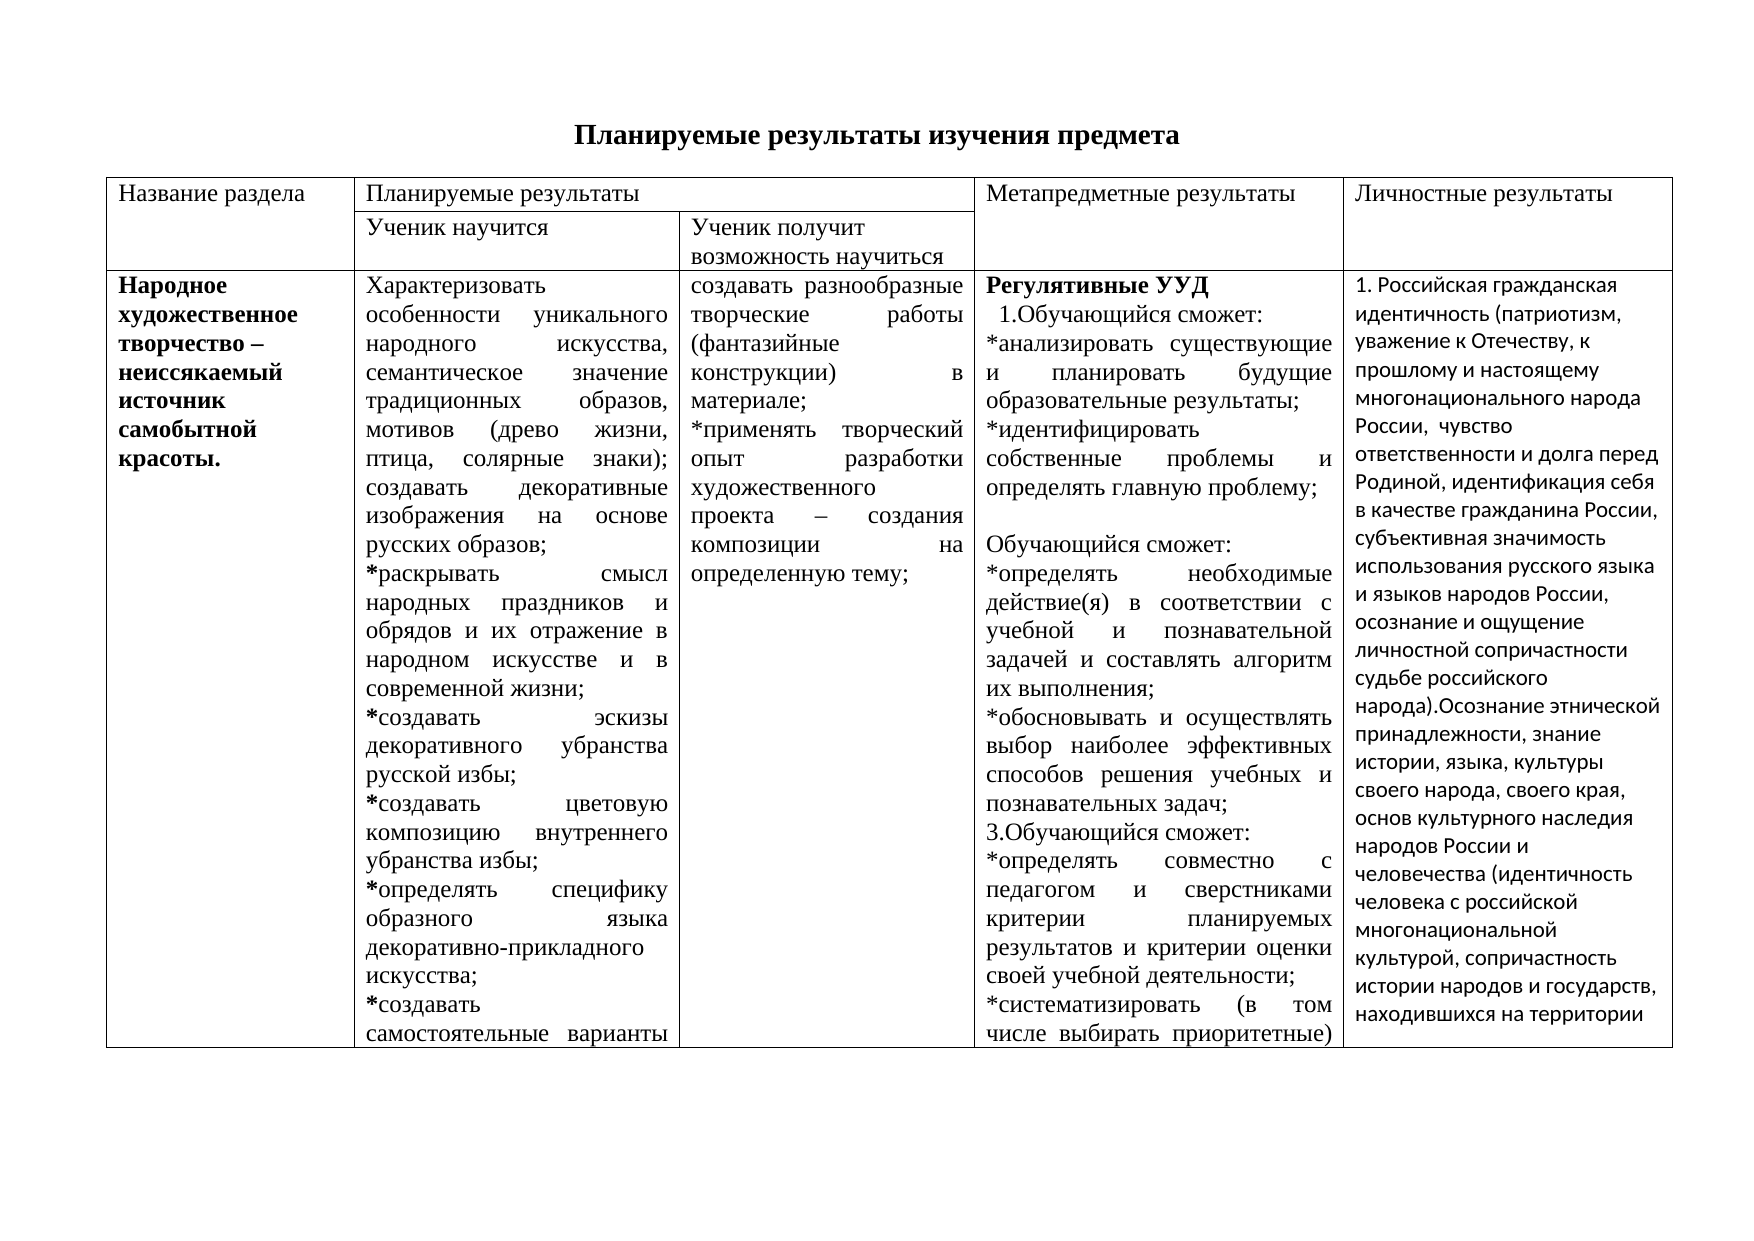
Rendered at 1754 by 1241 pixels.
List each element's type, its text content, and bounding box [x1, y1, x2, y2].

table_header Название раздела [107, 178, 354, 269]
text Планируемые результаты изучения предмета [118, 117, 1636, 151]
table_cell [1344, 271, 1672, 1047]
table_header Метапредметные результаты [975, 178, 1343, 269]
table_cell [355, 271, 679, 1047]
table_header Личностные результаты [1344, 178, 1672, 269]
table_header Планируемые результаты [355, 178, 974, 211]
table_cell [975, 271, 1343, 1047]
table_cell Ученик получит возможность научиться [680, 212, 974, 269]
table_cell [680, 271, 974, 1047]
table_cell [107, 271, 354, 1047]
table_cell Ученик научится [355, 212, 679, 269]
